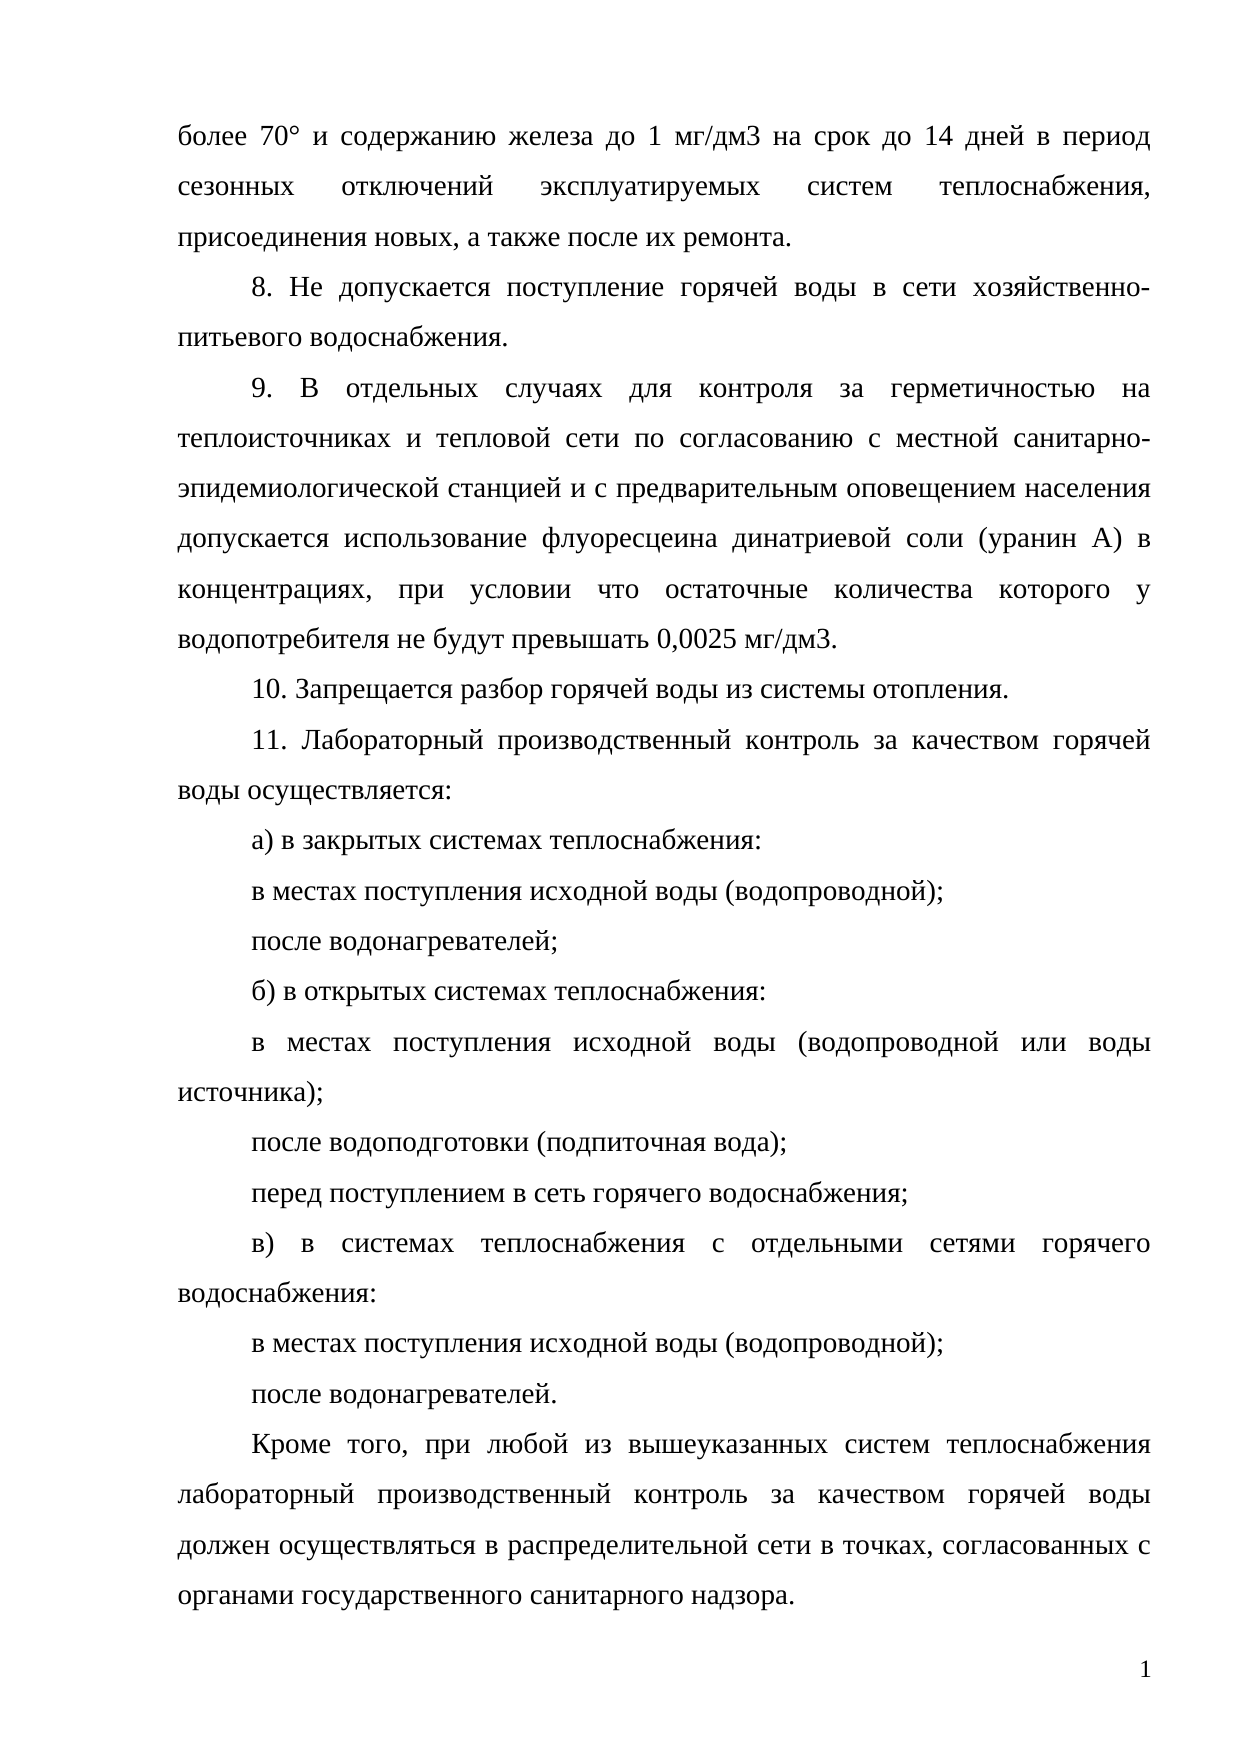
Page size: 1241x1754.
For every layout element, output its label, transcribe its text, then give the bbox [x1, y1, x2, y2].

text в местах поступления исходной воды (водопроводной); [177, 873, 1152, 906]
text в местах поступления исходной воды (водопроводной); [177, 1326, 1152, 1359]
text 8. Не допускается поступление горячей воды в сети хозяйственно-питьевого водоснабжения. [177, 269, 1152, 353]
text после водонагревателей. [177, 1376, 1152, 1409]
text 10. Запрещается разбор горячей воды из системы отопления. [177, 672, 1152, 705]
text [177, 118, 1152, 252]
text в) в системах теплоснабжения с отдельными сетями горячего водоснабжения: [177, 1225, 1152, 1309]
text в местах поступления исходной воды (водопроводной или воды источника); [177, 1024, 1152, 1108]
text перед поступлением в сеть горячего водоснабжения; [177, 1175, 1152, 1208]
text 11. Лабораторный производственный контроль за качеством горячей воды осуществляется: [177, 722, 1152, 806]
text 9. В отдельных случаях для контроля за герметичностью на теплоисточниках и тепловой сети по согласованию с местной санитарно-эпидемиологической станцией и с предварительным оповещением населения допускается использование флуоресцеина динатриевой соли (уранин А) в концентрациях, при условии что остаточные количества которого у водопотребителя не будут превышать 0,0025 мг/дм3. [177, 370, 1152, 655]
text Кроме того, при любой из вышеуказанных систем теплоснабжения лабораторный производственный контроль за качеством горячей воды должен осуществляться в распределительной сети в точках, согласованных с органами государственного санитарного надзора. [177, 1426, 1152, 1611]
text после водонагревателей; [177, 923, 1152, 957]
text после водоподготовки (подпиточная вода); [177, 1124, 1152, 1158]
text б) в открытых системах теплоснабжения: [177, 973, 1152, 1007]
text а) в закрытых системах теплоснабжения: [177, 822, 1152, 856]
